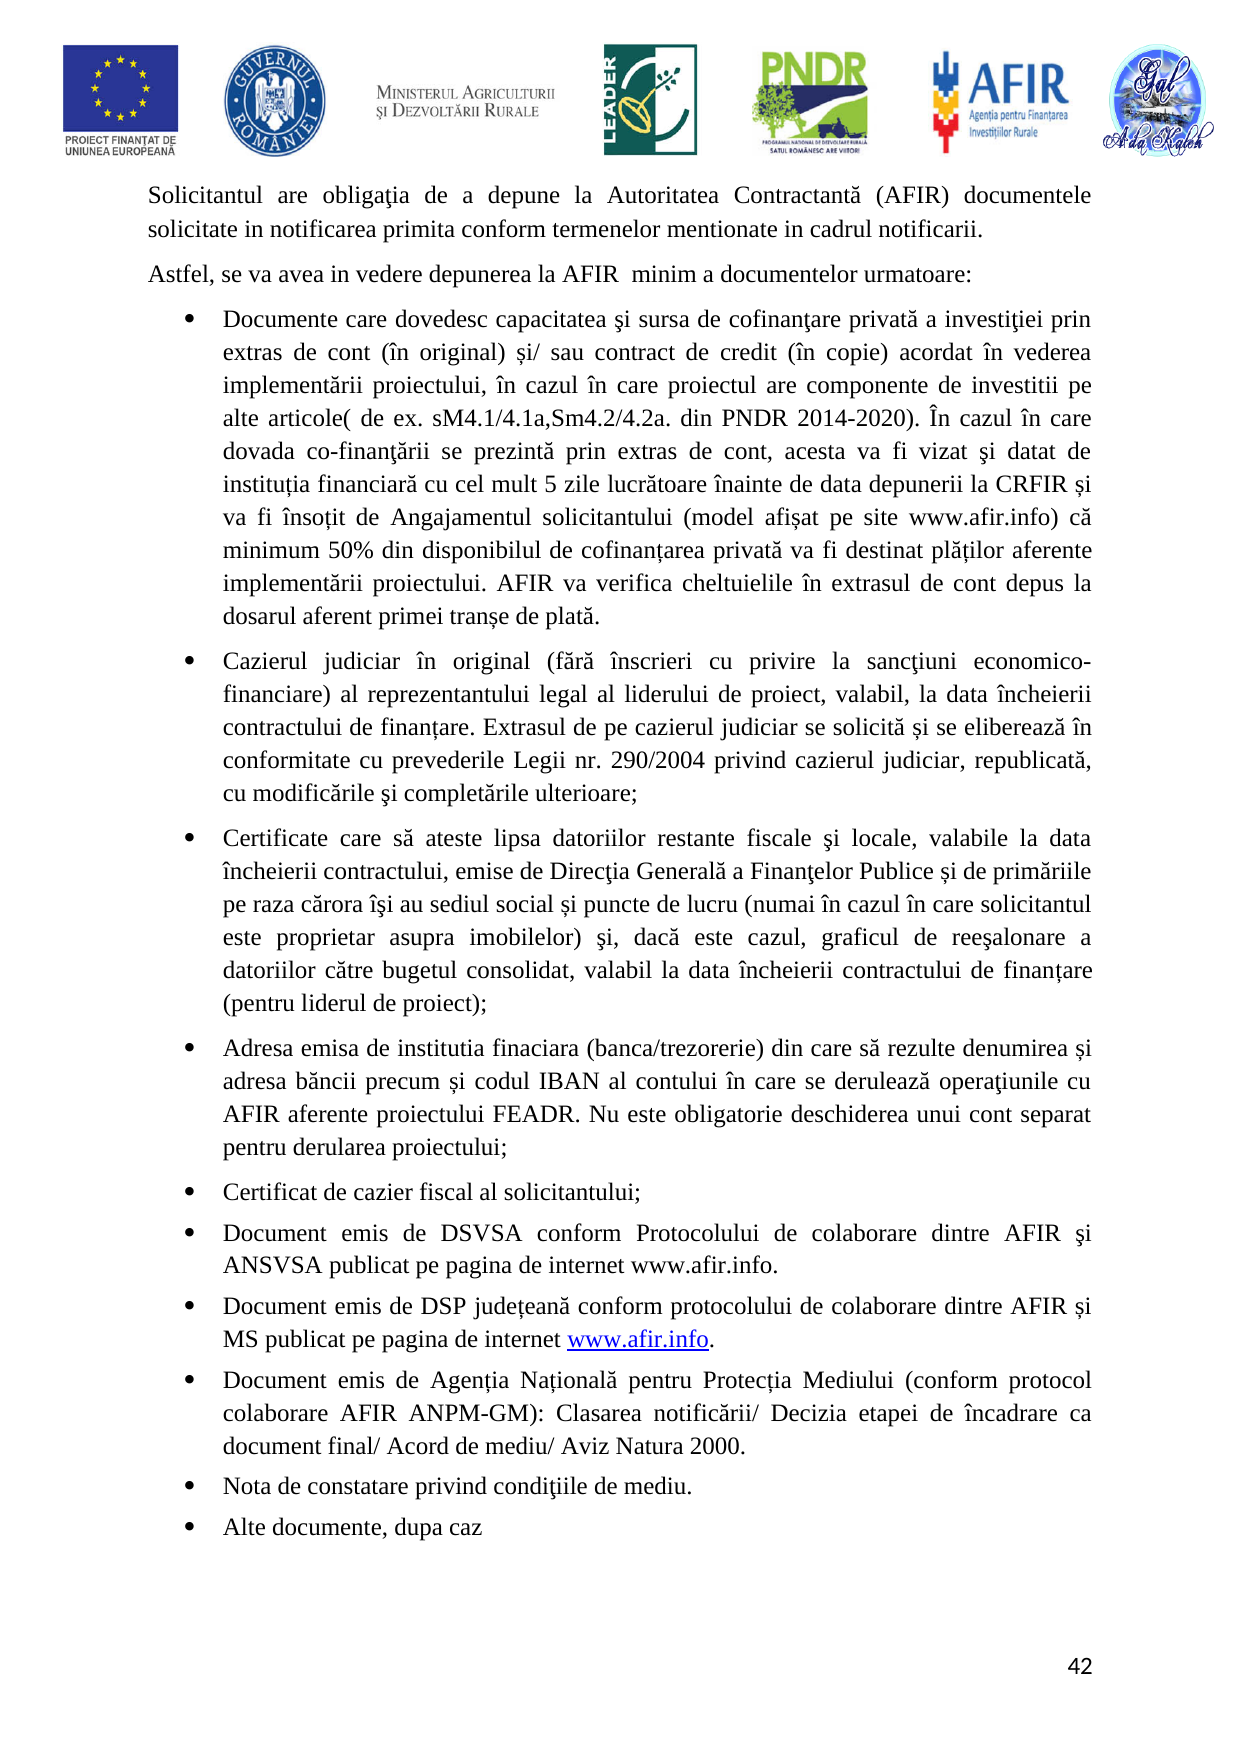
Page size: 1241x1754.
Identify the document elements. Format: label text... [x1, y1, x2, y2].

list Certificate care să ateste lipsa datoriilor restante fiscale şi locale, valabile la data încheierii contractului, emise de Direcţia Generală a Finanţelor Publice și de primăriile pe raza cărora îşi au sediul social și puncte de lucru (numai în cazul în care solicitantul este proprietar asupra imobilelor) şi, dacă este cazul, graficul de reeşalonare a datoriilor către bugetul consolidat, valabil la data încheierii contractului de finanțare (pentru liderul de proiect); [185, 823, 1093, 1017]
list Document emis de DSVSA conform Protocolului de colaborare dintre AFIR şi ANSVSA publicat pe pagina de internet www.afir.info. [185, 1218, 1093, 1279]
list Document emis de DSP județeană conform protocolului de colaborare dintre AFIR și MS publicat pe pagina de internet www.afir.info. [185, 1291, 1093, 1353]
picture [27, 19, 1215, 157]
list Documente care dovedesc capacitatea şi sursa de cofinanţare privată a investiţiei prin extras de cont (în original) și/ sau contract de credit (în copie) acordat în vederea implementării proiectului, în cazul în care proiectul are componente de investitii pe alte articole( de ex. sM4.1/4.1a,Sm4.2/4.2a. din PNDR 2014-2020). În cazul în care dovada co-finanţării se prezintă prin extras de cont, acesta va fi vizat şi datat de instituția financiară cu cel mult 5 zile lucrătoare înainte de data depunerii la CRFIR și va fi însoțit de Angajamentul solicitantului (model afișat pe site www.afir.info) că minimum 50% din disponibilul de cofinanțarea privată va fi destinat plăților aferente implementării proiectului. AFIR va verifica cheltuielile în extrasul de cont depus la dosarul aferent primei tranșe de plată. [185, 304, 1093, 629]
list Adresa emisa de institutia finaciara (banca/trezorerie) din care să rezulte denumirea și adresa băncii precum și codul IBAN al contului în care se derulează operaţiunile cu AFIR aferente proiectului FEADR. Nu este obligatorie deschiderea unui cont separat pentru derularea proiectului; [185, 1033, 1093, 1161]
text Solicitantul are obligaţia de a depune la Autoritatea Contractantă (AFIR) documentele solicitate in notificarea primita conform termenelor mentionate in cadrul notificarii. [148, 157, 1093, 242]
list Certificat de cazier fiscal al solicitantului; [185, 1177, 1093, 1206]
list Cazierul judiciar în original (fără înscrieri cu privire la sancţiuni economico-financiare) al reprezentantului legal al liderului de proiect, valabil, la data încheierii contractului de finanțare. Extrasul de pe cazierul judiciar se solicită și se eliberează în conformitate cu prevederile Legii nr. 290/2004 privind cazierul judiciar, republicată, cu modificările şi completările ulterioare; [185, 646, 1093, 807]
list Document emis de Agenția Națională pentru Protecția Mediului (conform protocol colaborare AFIR ANPM-GM): Clasarea notificării/ Decizia etapei de încadrare ca document final/ Acord de mediu/ Aviz Natura 2000. [185, 1365, 1093, 1459]
text Astfel, se va avea in vedere depunerea la AFIR minim a documentelor urmatoare: [148, 259, 1093, 287]
list Alte documente, dupa caz [185, 1512, 1093, 1541]
list Nota de constatare privind condiţiile de mediu. [185, 1471, 1093, 1500]
